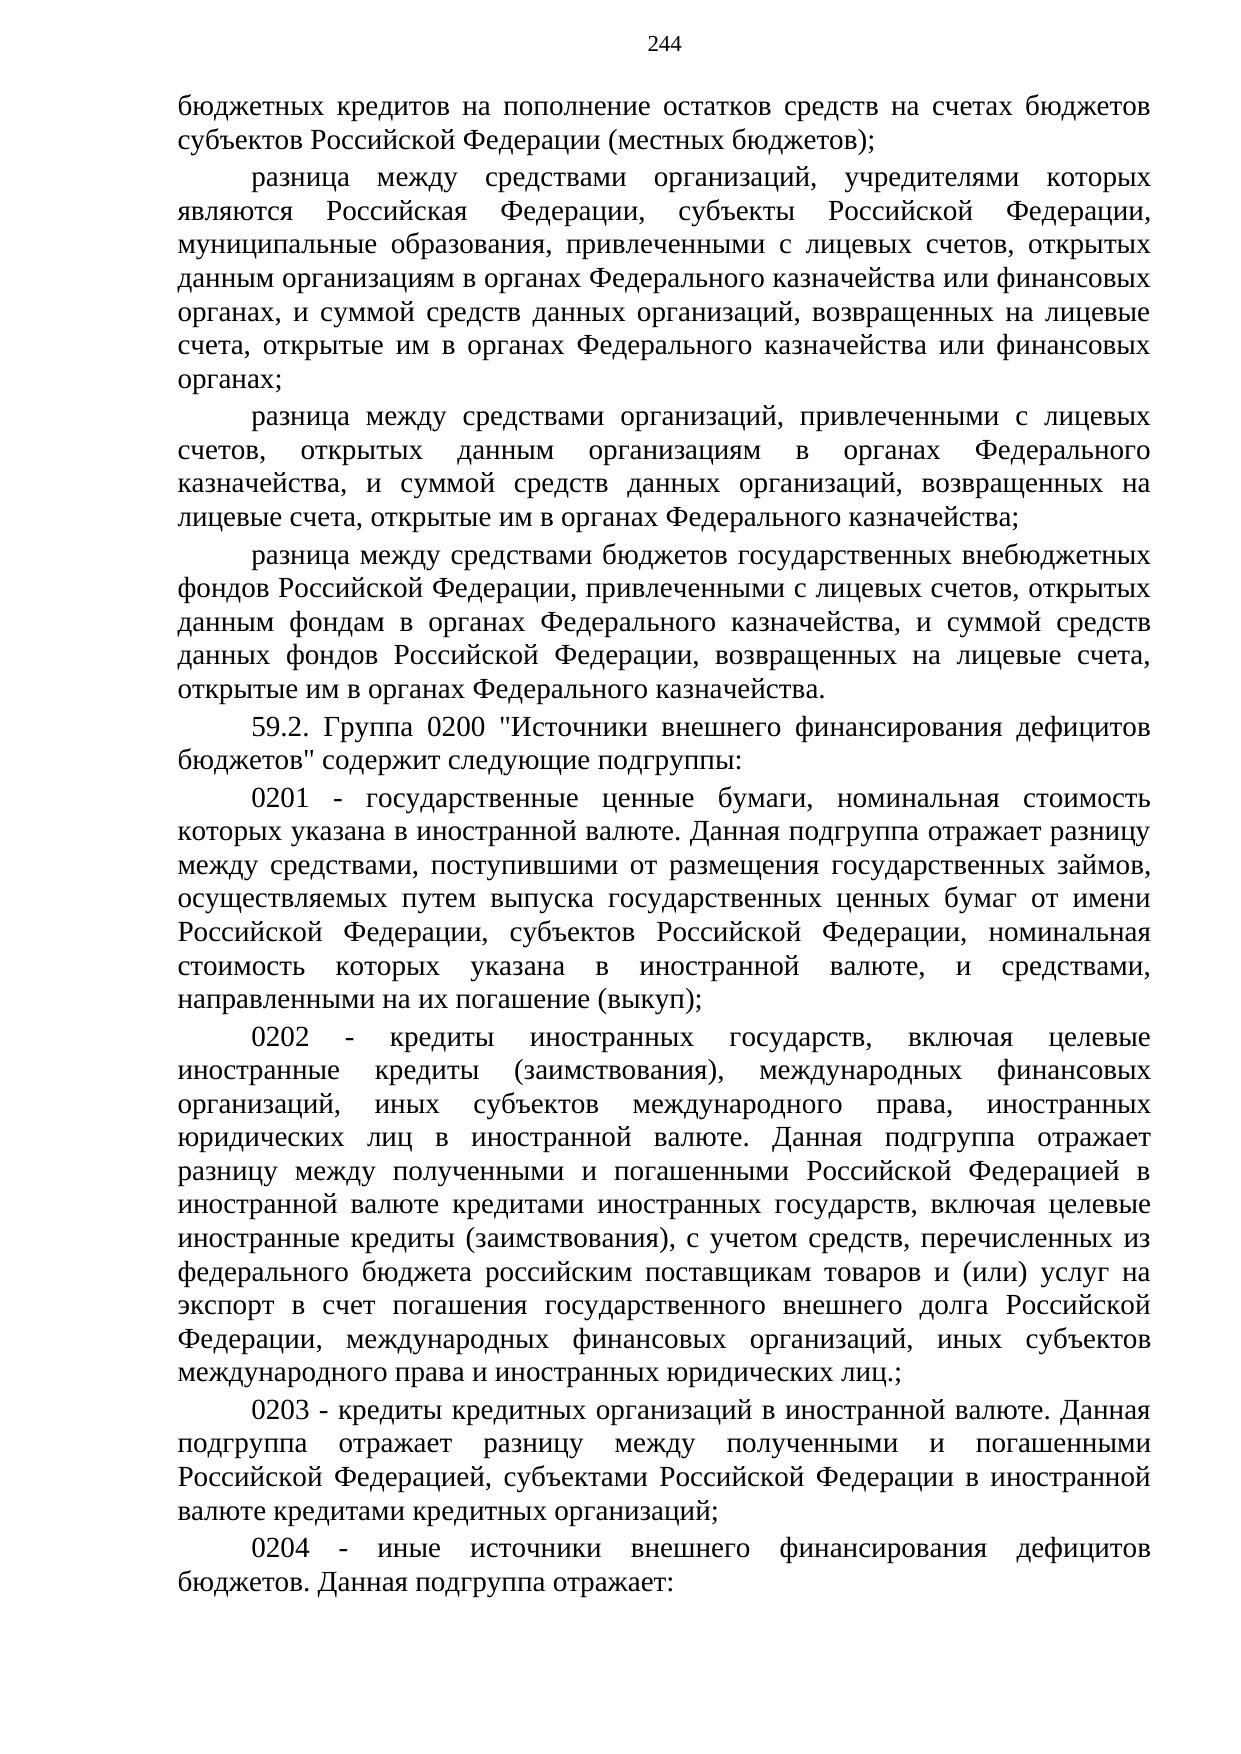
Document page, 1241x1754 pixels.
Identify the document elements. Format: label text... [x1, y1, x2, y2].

text 0204 - иные источники внешнего финансирования дефицитов бюджетов. Данная подгруппа отражает: [177, 1530, 1152, 1597]
text 0202 - кредиты иностранных государств, включая целевые иностранные кредиты (заимствования), международных финансовых организаций, иных субъектов международного права, иностранных юридических лиц в иностранной валюте. Данная подгруппа отражает разницу между полученными и погашенными Российской Федерацией в иностранной валюте кредитами иностранных государств, включая целевые иностранные кредиты (заимствования), с учетом средств, перечисленных из федерального бюджета российским поставщикам товаров и (или) услуг на экспорт в счет погашения государственного внешнего долга Российской Федерации, международных финансовых организаций, иных субъектов международного права и иностранных юридических лиц.; [177, 1019, 1152, 1388]
text разница между средствами бюджетов государственных внебюджетных фондов Российской Федерации, привлеченными с лицевых счетов, открытых данным фондам в органах Федерального казначейства, и суммой средств данных фондов Российской Федерации, возвращенных на лицевые счета, открытые им в органах Федерального казначейства. [177, 537, 1152, 704]
text 59.2. Группа 0200 "Источники внешнего финансирования дефицитов бюджетов" содержит следующие подгруппы: [177, 709, 1152, 776]
text разница между средствами организаций, учредителями которых являются Российская Федерации, субъекты Российской Федерации, муниципальные образования, привлеченными с лицевых счетов, открытых данным организациям в органах Федерального казначейства или финансовых органах, и суммой средств данных организаций, возвращенных на лицевые счета, открытые им в органах Федерального казначейства или финансовых органах; [177, 159, 1152, 394]
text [177, 88, 1152, 155]
text 0201 - государственные ценные бумаги, номинальная стоимость которых указана в иностранной валюте. Данная подгруппа отражает разницу между средствами, поступившими от размещения государственных займов, осуществляемых путем выпуска государственных ценных бумаг от имени Российской Федерации, субъектов Российской Федерации, номинальная стоимость которых указана в иностранной валюте, и средствами, направленными на их погашение (выкуп); [177, 780, 1152, 1015]
text разница между средствами организаций, привлеченными с лицевых счетов, открытых данным организациям в органах Федерального казначейства, и суммой средств данных организаций, возвращенных на лицевые счета, открытые им в органах Федерального казначейства; [177, 398, 1152, 533]
text 0203 - кредиты кредитных организаций в иностранной валюте. Данная подгруппа отражает разницу между полученными и погашенными Российской Федерацией, субъектами Российской Федерации в иностранной валюте кредитами кредитных организаций; [177, 1392, 1152, 1526]
